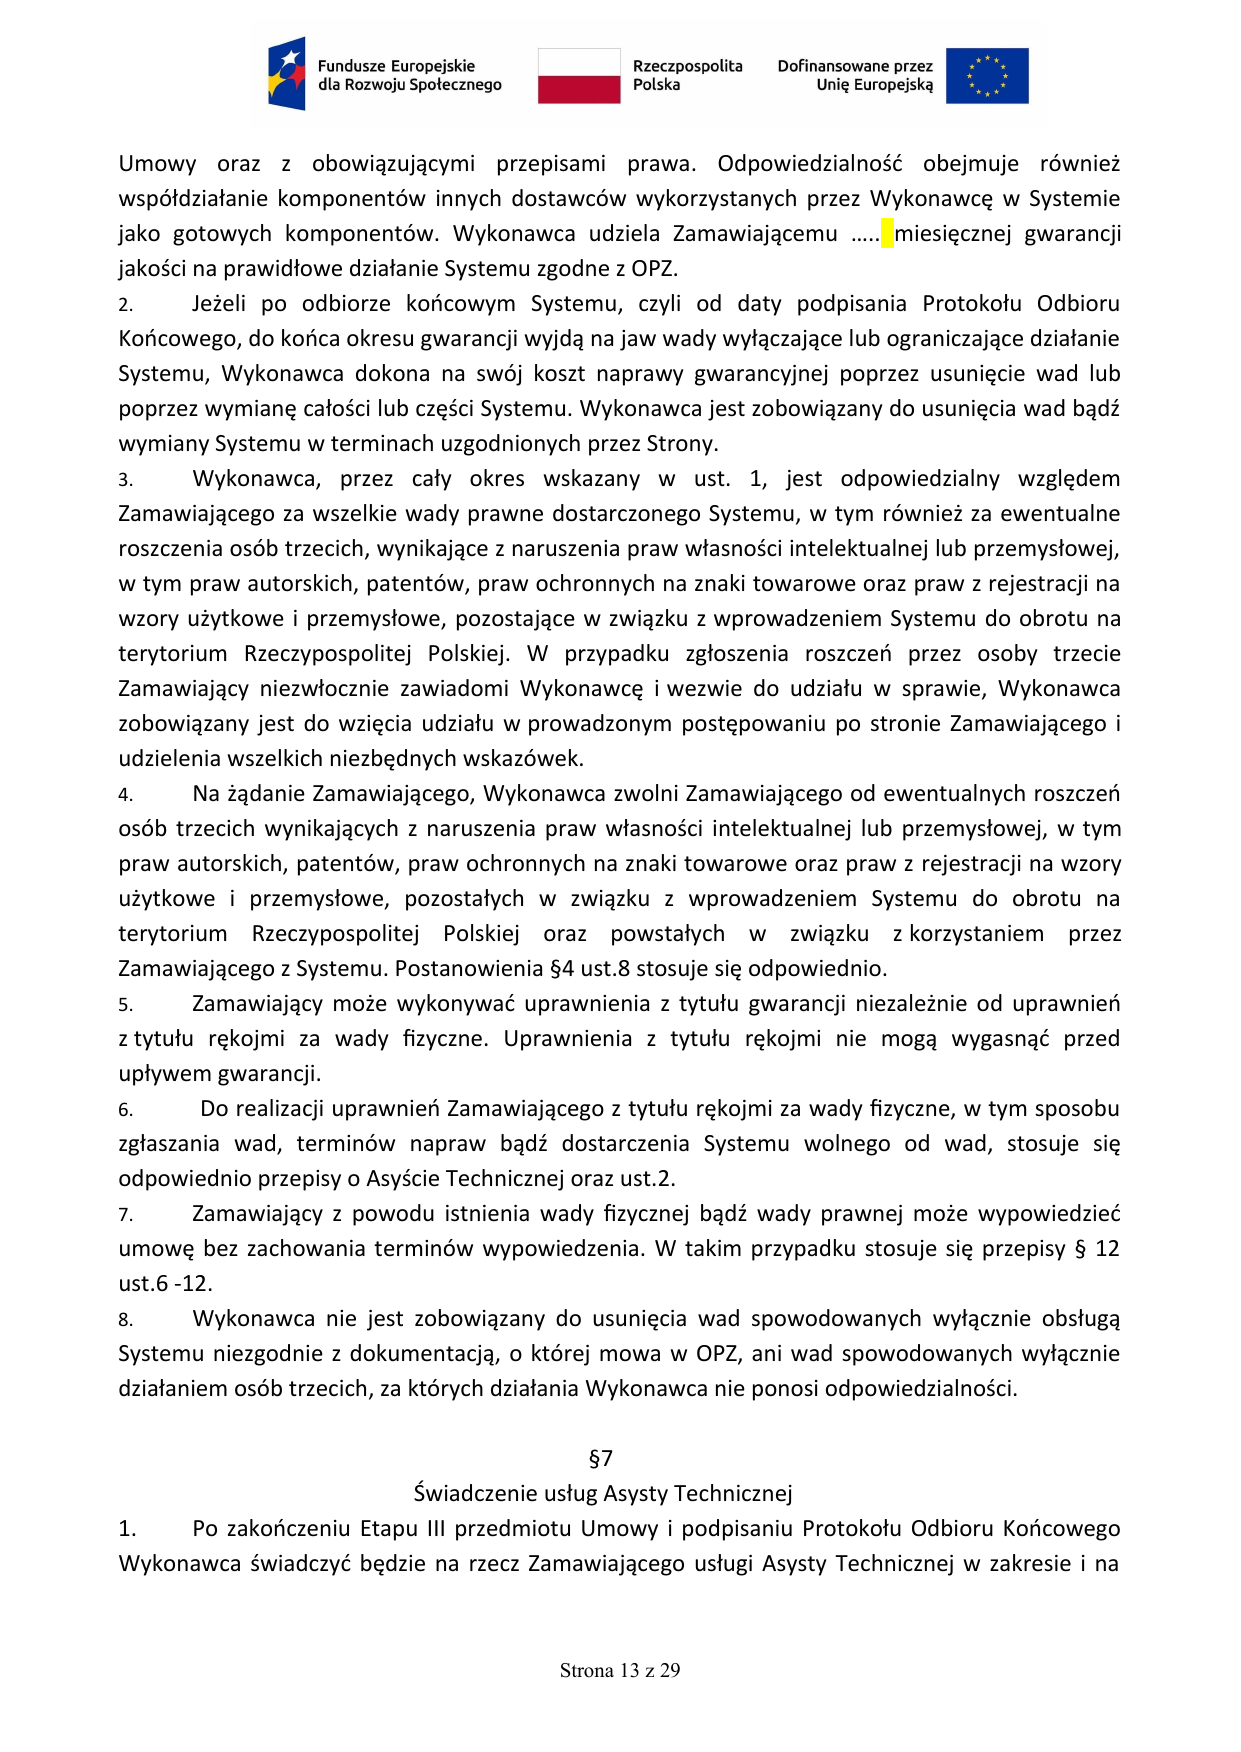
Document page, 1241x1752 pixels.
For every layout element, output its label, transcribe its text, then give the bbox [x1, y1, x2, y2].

list Wykonawca nie jest zobowiązany do usunięcia wad spowodowanych wyłącznie obsługą Systemu niezgodnie z dokumentacją, o której mowa w OPZ, ani wad spowodowanych wyłącznie działaniem osób trzecich, za których działania Wykonawca nie ponosi odpowiedzialności. [118, 1303, 1122, 1403]
list Jeżeli po odbiorze końcowym Systemu, czyli od daty podpisania Protokołu Odbioru Końcowego, do końca okresu gwarancji wyjdą na jaw wady wyłączające lub ograniczające działanie Systemu, Wykonawca dokona na swój koszt naprawy gwarancyjnej poprzez usunięcie wad lub poprzez wymianę całości lub części Systemu. Wykonawca jest zobowiązany do usunięcia wad bądź wymiany Systemu w terminach uzgodnionych przez Strony. [118, 288, 1122, 458]
picture [250, 18, 1047, 129]
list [118, 1513, 1122, 1578]
text §7 Świadczenie usług Asysty Technicznej [118, 1408, 1089, 1508]
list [118, 148, 1122, 283]
list Na żądanie Zamawiającego, Wykonawca zwolni Zamawiającego od ewentualnych roszczeń osób trzecich wynikających z naruszenia praw własności intelektualnej lub przemysłowej, w tym praw autorskich, patentów, praw ochronnych na znaki towarowe oraz praw z rejestracji na wzory użytkowe i przemysłowe, pozostałych w związku z wprowadzeniem Systemu do obrotu na terytorium Rzeczypospolitej Polskiej oraz powstałych w związku z korzystaniem przez Zamawiającego z Systemu. Postanowienia §4 ust.8 stosuje się odpowiednio. [118, 778, 1122, 983]
list Zamawiający z powodu istnienia wady fizycznej bądź wady prawnej może wypowiedzieć umowę bez zachowania terminów wypowiedzenia. W takim przypadku stosuje się przepisy § 12 ust.6 -12. [118, 1198, 1122, 1298]
list Zamawiający może wykonywać uprawnienia z tytułu gwarancji niezależnie od uprawnień z tytułu rękojmi za wady fizyczne. Uprawnienia z tytułu rękojmi nie mogą wygasnąć przed upływem gwarancji. [118, 988, 1122, 1088]
list Wykonawca, przez cały okres wskazany w ust. 1, jest odpowiedzialny względem Zamawiającego za wszelkie wady prawne dostarczonego Systemu, w tym również za ewentualne roszczenia osób trzecich, wynikające z naruszenia praw własności intelektualnej lub przemysłowej, w tym praw autorskich, patentów, praw ochronnych na znaki towarowe oraz praw z rejestracji na wzory użytkowe i przemysłowe, pozostające w związku z wprowadzeniem Systemu do obrotu na terytorium Rzeczypospolitej Polskiej. W przypadku zgłoszenia roszczeń przez osoby trzecie Zamawiający niezwłocznie zawiadomi Wykonawcę i wezwie do udziału w sprawie, Wykonawca zobowiązany jest do wzięcia udziału w prowadzonym postępowaniu po stronie Zamawiającego i udzielenia wszelkich niezbędnych wskazówek. [118, 463, 1122, 773]
list Do realizacji uprawnień Zamawiającego z tytułu rękojmi za wady fizyczne, w tym sposobu zgłaszania wad, terminów napraw bądź dostarczenia Systemu wolnego od wad, stosuje się odpowiednio przepisy o Asyście Technicznej oraz ust.2. [118, 1093, 1122, 1193]
